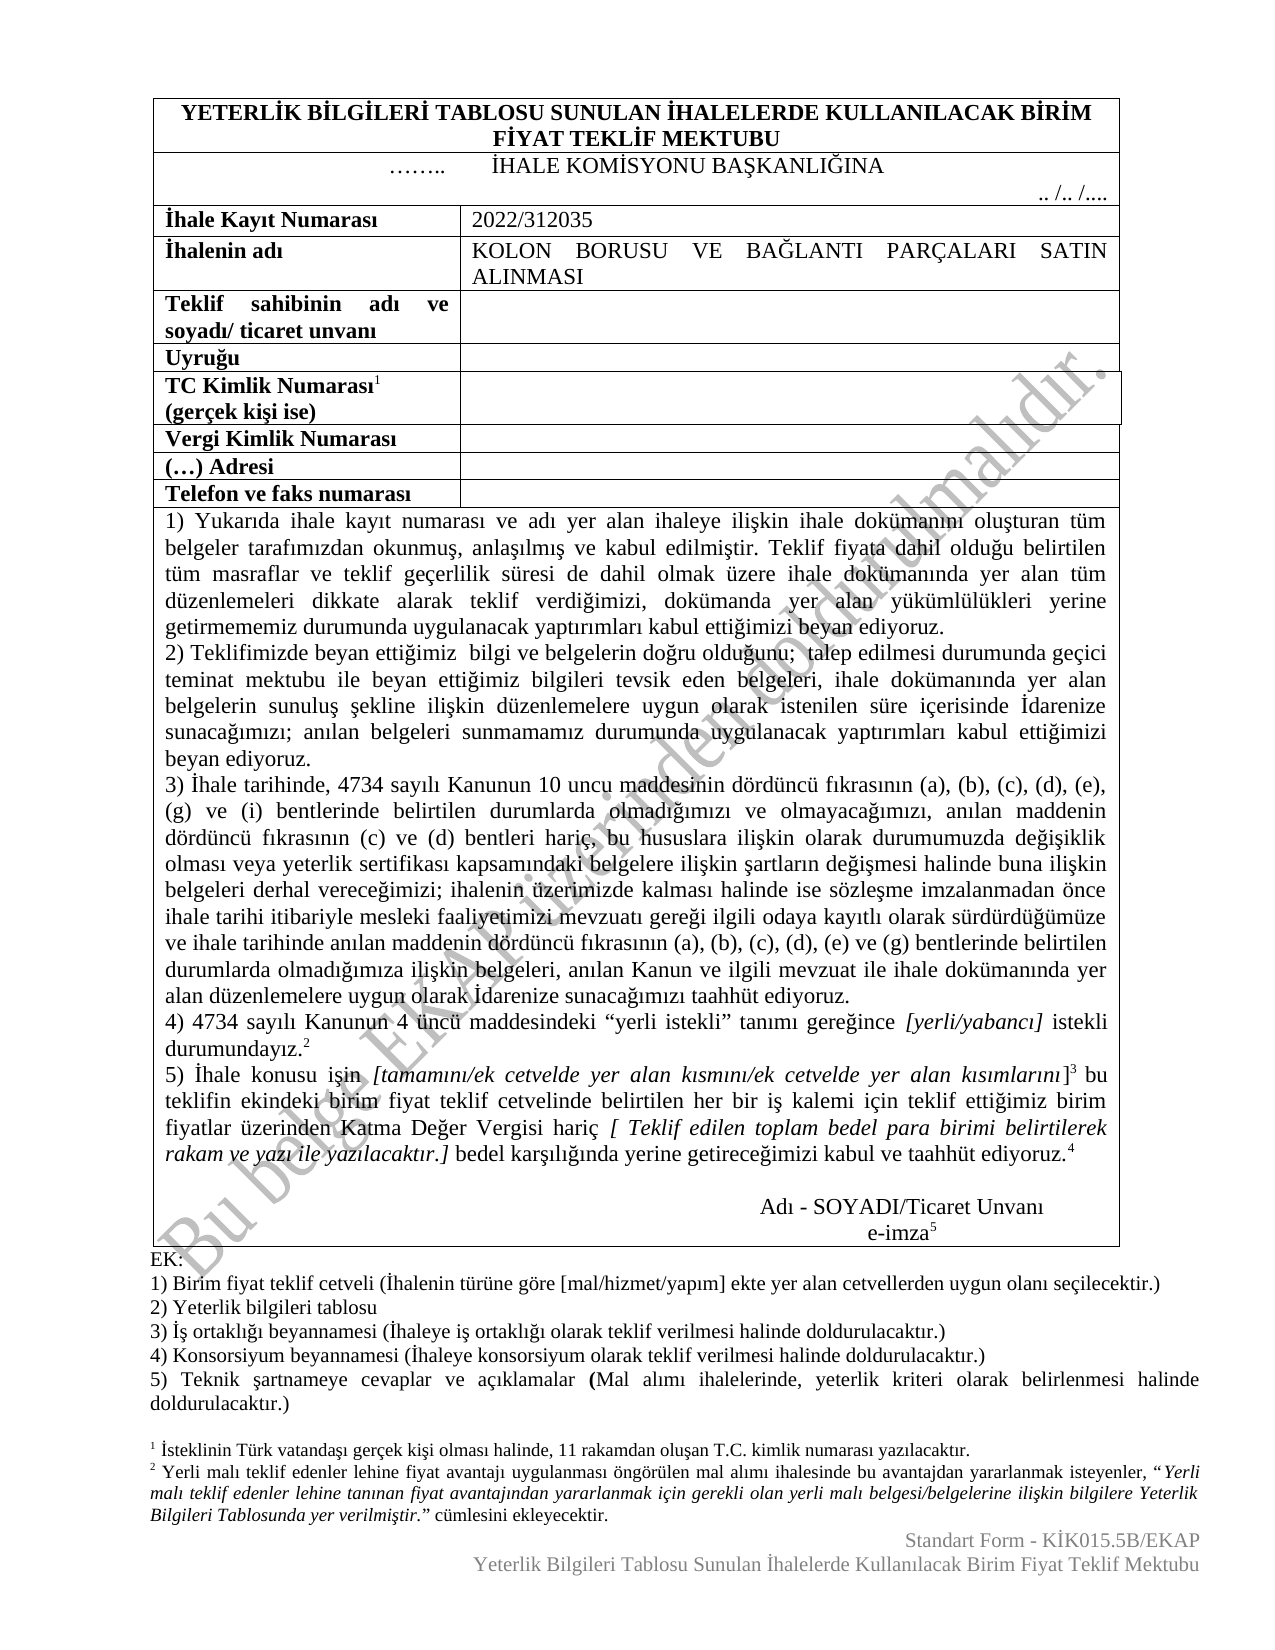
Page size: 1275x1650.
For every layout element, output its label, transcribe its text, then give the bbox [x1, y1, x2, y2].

text EK: [75, 1247, 1200, 1271]
table_cell [461, 425, 1119, 452]
text 1 İsteklinin Türk vatandaşı gerçek kişi olması halinde, 11 rakamdan oluşan T.C. kimlik numarası yazılacaktır. [150, 1439, 1200, 1461]
table_cell İhalenin adı [154, 237, 460, 289]
table_cell [461, 372, 1121, 424]
text 3) İş ortaklığı beyannamesi (İhaleye iş ortaklığı olarak teklif verilmesi halinde doldurulacaktır.) [75, 1319, 1200, 1343]
table_cell Vergi Kimlik Numarası [154, 425, 460, 452]
table_header YETERLİK BİLGİLERİ TABLOSU SUNULAN İHALELERDE KULLANILACAK BİRİM FİYAT TEKLİF MEKTUBU [154, 99, 1119, 152]
table_cell Uyruğu [154, 344, 460, 371]
text 5) Teknik şartnameye cevaplar ve açıklamalar (Mal alımı ihalelerinde, yeterlik kriteri olarak belirlenmesi halinde doldurulacaktır.) [150, 1367, 1200, 1415]
table_cell [461, 291, 1119, 343]
table_cell [461, 480, 1119, 507]
table_cell İhale Kayıt Numarası [154, 206, 460, 236]
table_cell [461, 344, 1119, 371]
table_cell KOLON BORUSU VE BAĞLANTI PARÇALARI SATIN ALINMASI [461, 237, 1119, 289]
table_cell [461, 453, 1119, 479]
text 2) Yeterlik bilgileri tablosu [75, 1295, 1200, 1319]
table_cell 2022/312035 [461, 206, 1119, 236]
table_cell …….. İHALE KOMİSYONU BAŞKANLIĞINA .. /.. /.... [154, 153, 1119, 205]
table_cell 1) Yukarıda ihale kayıt numarası ve adı yer alan ihaleye ilişkin ihale dokümanını oluşturan tüm belgeler tarafımızdan okunmuş, anlaşılmış ve kabul edilmiştir. Teklif fiyata dahil olduğu belirtilen tüm masraflar ve teklif geçerlilik süresi de dahil olmak üzere ihale dokümanında yer alan tüm düzenlemeleri dikkate alarak teklif verdiğimizi, dokümanda yer alan yükümlülükleri yerine getirmememiz durumunda uygulanacak yaptırımları kabul ettiğimizi beyan ediyoruz. 2) Teklifimizde beyan ettiğimiz bilgi ve belgelerin doğru olduğunu; talep edilmesi durumunda geçici teminat mektubu ile beyan ettiğimiz bilgileri tevsik eden belgeleri, ihale dokümanında yer alan belgelerin sunuluş şekline ilişkin düzenlemelere uygun olarak istenilen süre içerisinde İdarenize sunacağımızı; anılan belgeleri sunmamamız durumunda uygulanacak yaptırımları kabul ettiğimizi beyan ediyoruz. 3) İhale tarihinde, 4734 sayılı Kanunun 10 uncu maddesinin dördüncü fıkrasının (a), (b), (c), (d), (e), (g) ve (i) bentlerinde belirtilen durumlarda olmadığımızı ve olmayacağımızı, anılan maddenin dördüncü fıkrasının (c) ve (d) bentleri hariç, bu hususlara ilişkin olarak durumumuzda değişiklik olması veya yeterlik sertifikası kapsamındaki belgelere ilişkin şartların değişmesi halinde buna ilişkin belgeleri derhal vereceğimizi; ihalenin üzerimizde kalması halinde ise sözleşme imzalanmadan önce ihale tarihi itibariyle mesleki faaliyetimizi mevzuatı gereği ilgili odaya kayıtlı olarak sürdürdüğümüze ve ihale tarihinde anılan maddenin dördüncü fıkrasının (a), (b), (c), (d), (e) ve (g) bentlerinde belirtilen durumlarda olmadığımıza ilişkin belgeleri, anılan Kanun ve ilgili mevzuat ile ihale dokümanında yer alan düzenlemelere uygun olarak İdarenize sunacağımızı taahhüt ediyoruz. 4) 4734 sayılı Kanunun 4 üncü maddesindeki “yerli istekli” tanımı gereğince [yerli/yabancı] istekli durumundayız.2 5) İhale konusu işin [tamamını/ek cetvelde yer alan kısmını/ek cetvelde yer alan kısımlarını]3 bu teklifin ekindeki birim fiyat teklif cetvelinde belirtilen her bir iş kalemi için teklif ettiğimiz birim fiyatlar üzerinden Katma Değer Vergisi hariç [ Teklif edilen toplam bedel para birimi belirtilerek rakam ve yazı ile yazılacaktır.] bedel karşılığında yerine getireceğimizi kabul ve taahhüt ediyoruz.4 Adı - SOYADI/Ticaret Unvanı e-imza5 [154, 508, 1119, 1246]
text 1) Birim fiyat teklif cetveli (İhalenin türüne göre [mal/hizmet/yapım] ekte yer alan cetvellerden uygun olanı seçilecektir.) [75, 1271, 1200, 1295]
table_cell (…) Adresi [154, 453, 460, 479]
table_cell Teklif sahibinin adı ve soyadı/ ticaret unvanı [154, 291, 460, 343]
table_cell Telefon ve faks numarası [154, 480, 460, 507]
text 2 Yerli malı teklif edenler lehine fiyat avantajı uygulanması öngörülen mal alımı ihalesinde bu avantajdan yararlanmak isteyenler, “Yerli malı teklif edenler lehine tanınan fiyat avantajından yararlanmak için gerekli olan yerli malı belgesi/belgelerine ilişkin bilgilere Yeterlik Bilgileri Tablosunda yer verilmiştir.” cümlesini ekleyecektir. [150, 1461, 1200, 1525]
text 4) Konsorsiyum beyannamesi (İhaleye konsorsiyum olarak teklif verilmesi halinde doldurulacaktır.) [75, 1343, 1200, 1367]
table_cell TC Kimlik Numarası1 (gerçek kişi ise) [154, 372, 460, 424]
